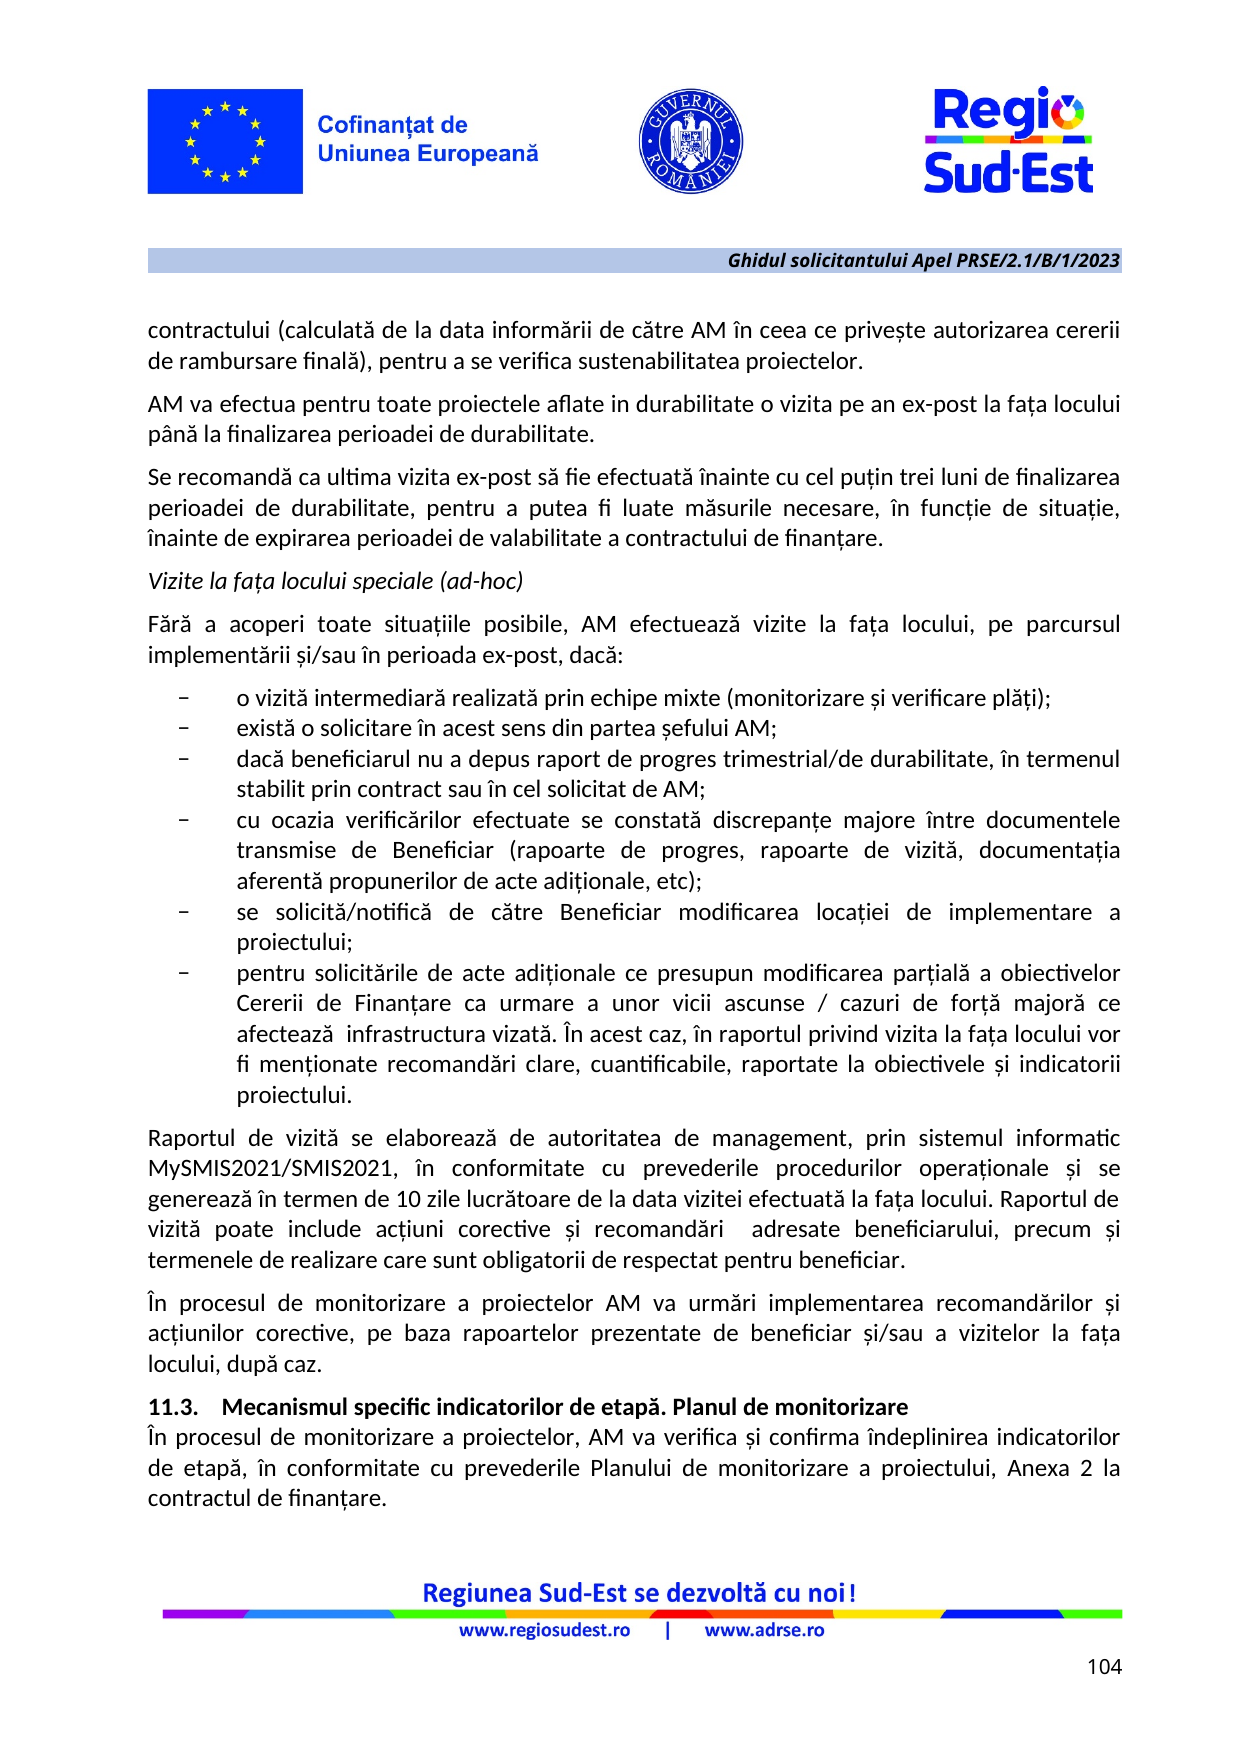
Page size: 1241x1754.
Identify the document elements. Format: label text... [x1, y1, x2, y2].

text − dacă beneficiarul nu a depus raport de progres trimestrial/de durabilitate, în termenul stabilit prin contract sau în cel solicitat de AM; [177, 743, 1122, 804]
text Se recomandă ca ultima vizita ex-post să fie efectuată înainte cu cel puțin trei luni de finalizarea perioadei de durabilitate, pentru a putea fi luate măsurile necesare, în funcție de situație, înainte de expirarea perioadei de valabilitate a contractului de finanțare. [148, 461, 1122, 553]
text Fără a acoperi toate situațiile posibile, AM efectuează vizite la fața locului, pe parcursul implementării și/sau în perioada ex-post, dacă: [148, 608, 1122, 669]
subtitle Mecanismul specific indicatorilor de etapă. Planul de monitorizare [148, 1391, 1122, 1421]
picture [162, 1582, 1123, 1640]
text În procesul de monitorizare a proiectelor, AM va verifica și confirma îndeplinirea indicatorilor de etapă, în conformitate cu prevederile Planului de monitorizare a proiectului, Anexa 2 la contractul de finanțare. [148, 1421, 1122, 1513]
text − o vizită intermediară realizată prin echipe mixte (monitorizare și verificare plăți); [177, 682, 1122, 712]
text Raportul de vizită se elaborează de autoritatea de management, prin sistemul informatic MySMIS2021/SMIS2021, în conformitate cu prevederile procedurilor operaționale și se generează în termen de 10 zile lucrătoare de la data vizitei efectuată la fața locului. Raportul de vizită poate include acțiuni corective și recomandări adresate beneficiarului, precum și termenele de realizare care sunt obligatorii de respectat pentru beneficiar. [148, 1122, 1122, 1274]
text − cu ocazia verificărilor efectuate se constată discrepanțe majore între documentele transmise de Beneficiar (rapoarte de progres, rapoarte de vizită, documentația aferentă propunerilor de acte adiționale, etc); [177, 804, 1122, 896]
text În procesul de monitorizare a proiectelor AM va urmări implementarea recomandărilor și acțiunilor corective, pe baza rapoartelor prezentate de beneficiar și/sau a vizitelor la fața locului, după caz. [148, 1287, 1122, 1378]
picture [147, 86, 1093, 195]
text − pentru solicitările de acte adiționale ce presupun modificarea parțială a obiectivelor Cererii de Finanțare ca urmare a unor vicii ascunse / cazuri de forță majoră ce afectează infrastructura vizată. În acest caz, în raportul privind vizita la fața locului vor fi menționate recomandări clare, cuantificabile, raportate la obiectivele și indicatorii proiectului. [177, 957, 1122, 1109]
text − există o solicitare în acest sens din partea șefului AM; [177, 712, 1122, 743]
text Vizite la fața locului speciale (ad-hoc) [148, 565, 1122, 596]
text − se solicită/notifică de către Beneficiar modificarea locației de implementare a proiectului; [177, 896, 1122, 957]
text AM va efectua pentru toate proiectele aflate in durabilitate o vizita pe an ex-post la fața locului până la finalizarea perioadei de durabilitate. [148, 388, 1122, 449]
